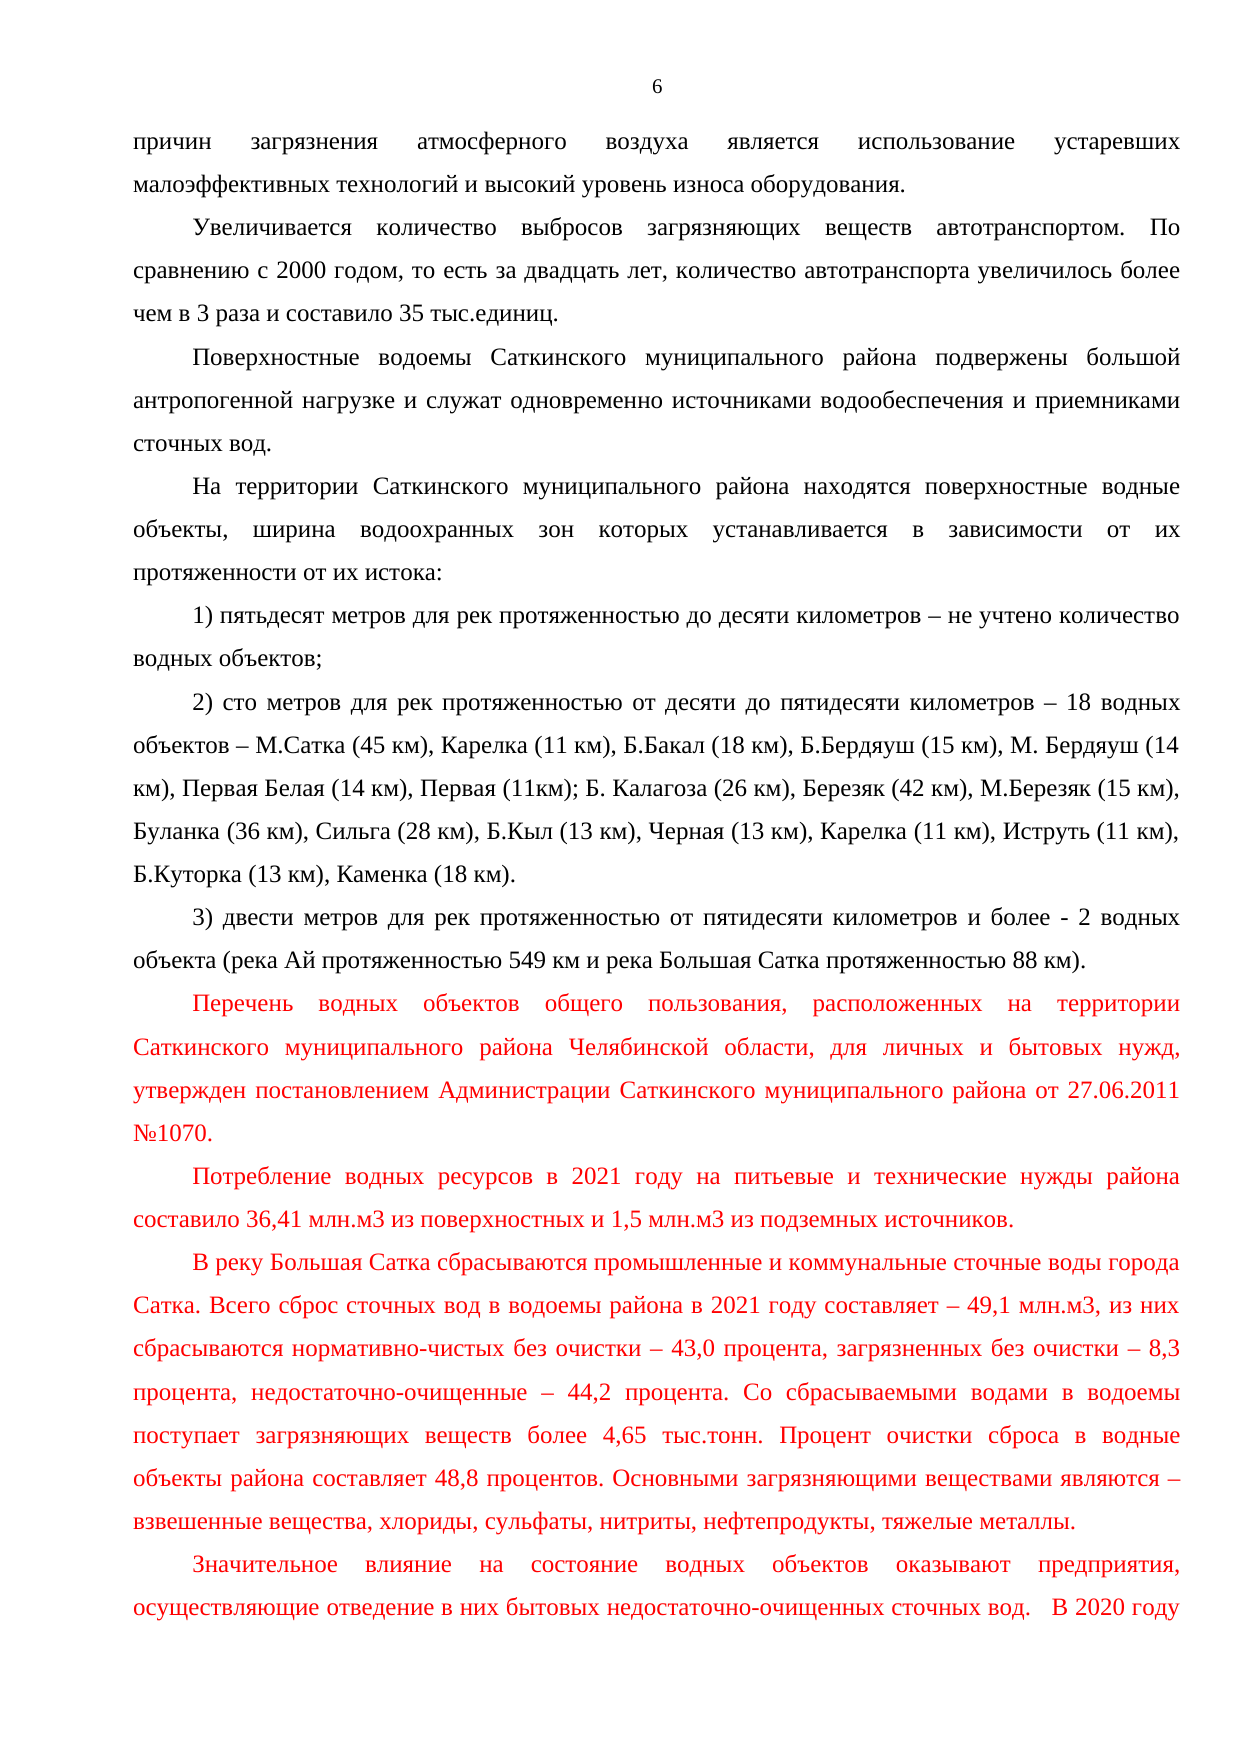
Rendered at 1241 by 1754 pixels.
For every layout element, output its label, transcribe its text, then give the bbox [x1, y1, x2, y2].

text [133, 126, 1181, 198]
text 3) двести метров для рек протяженностью от пятидесяти километров и более - 2 водных объекта (река Ай протяженностью 549 км и река Большая Сатка протяженностью 88 км). [133, 902, 1181, 974]
text Поверхностные водоемы Саткинского муниципального района подвержены большой антропогенной нагрузке и служат одновременно источниками водообеспечения и приемниками сточных вод. [133, 342, 1181, 457]
text В реку Большая Сатка сбрасываются промышленные и коммунальные сточные воды города Сатка. Всего сброс сточных вод в водоемы района в 2021 году составляет – 49,1 млн.м3, из них сбрасываются нормативно-чистых без очистки – 43,0 процента, загрязненных без очистки – 8,3 процента, недостаточно-очищенные – 44,2 процента. Со сбрасываемыми водами в водоемы поступает загрязняющих веществ более 4,65 тыс.тонн. Процент очистки сброса в водные объекты района составляет 48,8 процентов. Основными загрязняющими веществами являются – взвешенные вещества, хлориды, сульфаты, нитриты, нефтепродукты, тяжелые металлы. [133, 1247, 1181, 1535]
text Перечень водных объектов общего пользования, расположенных на территории Саткинского муниципального района Челябинской области, для личных и бытовых нужд, утвержден постановлением Администрации Саткинского муниципального района от 27.06.2011 №1070. [133, 988, 1181, 1147]
text На территории Саткинского муниципального района находятся поверхностные водные объекты, ширина водоохранных зон которых устанавливается в зависимости от их протяженности от их истока: [133, 471, 1181, 586]
text 2) сто метров для рек протяженностью от десяти до пятидесяти километров – 18 водных объектов – М.Сатка (45 км), Карелка (11 км), Б.Бакал (18 км), Б.Бердяуш (15 км), М. Бердяуш (14 км), Первая Белая (14 км), Первая (11км); Б. Калагоза (26 км), Березяк (42 км), М.Березяк (15 км), Буланка (36 км), Сильга (28 км), Б.Кыл (13 км), Черная (13 км), Карелка (11 км), Иструть (11 км), Б.Куторка (13 км), Каменка (18 км). [133, 687, 1181, 888]
text 1) пятьдесят метров для рек протяженностью до десяти километров – не учтено количество водных объектов; [133, 600, 1181, 672]
text Потребление водных ресурсов в 2021 году на питьевые и технические нужды района составило 36,41 млн.м3 из поверхностных и 1,5 млн.м3 из подземных источников. [133, 1161, 1181, 1233]
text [133, 1549, 1181, 1621]
text Увеличивается количество выбросов загрязняющих веществ автотранспортом. По сравнению с 2000 годом, то есть за двадцать лет, количество автотранспорта увеличилось более чем в 3 раза и составило 35 тыс.единиц. [133, 212, 1181, 327]
